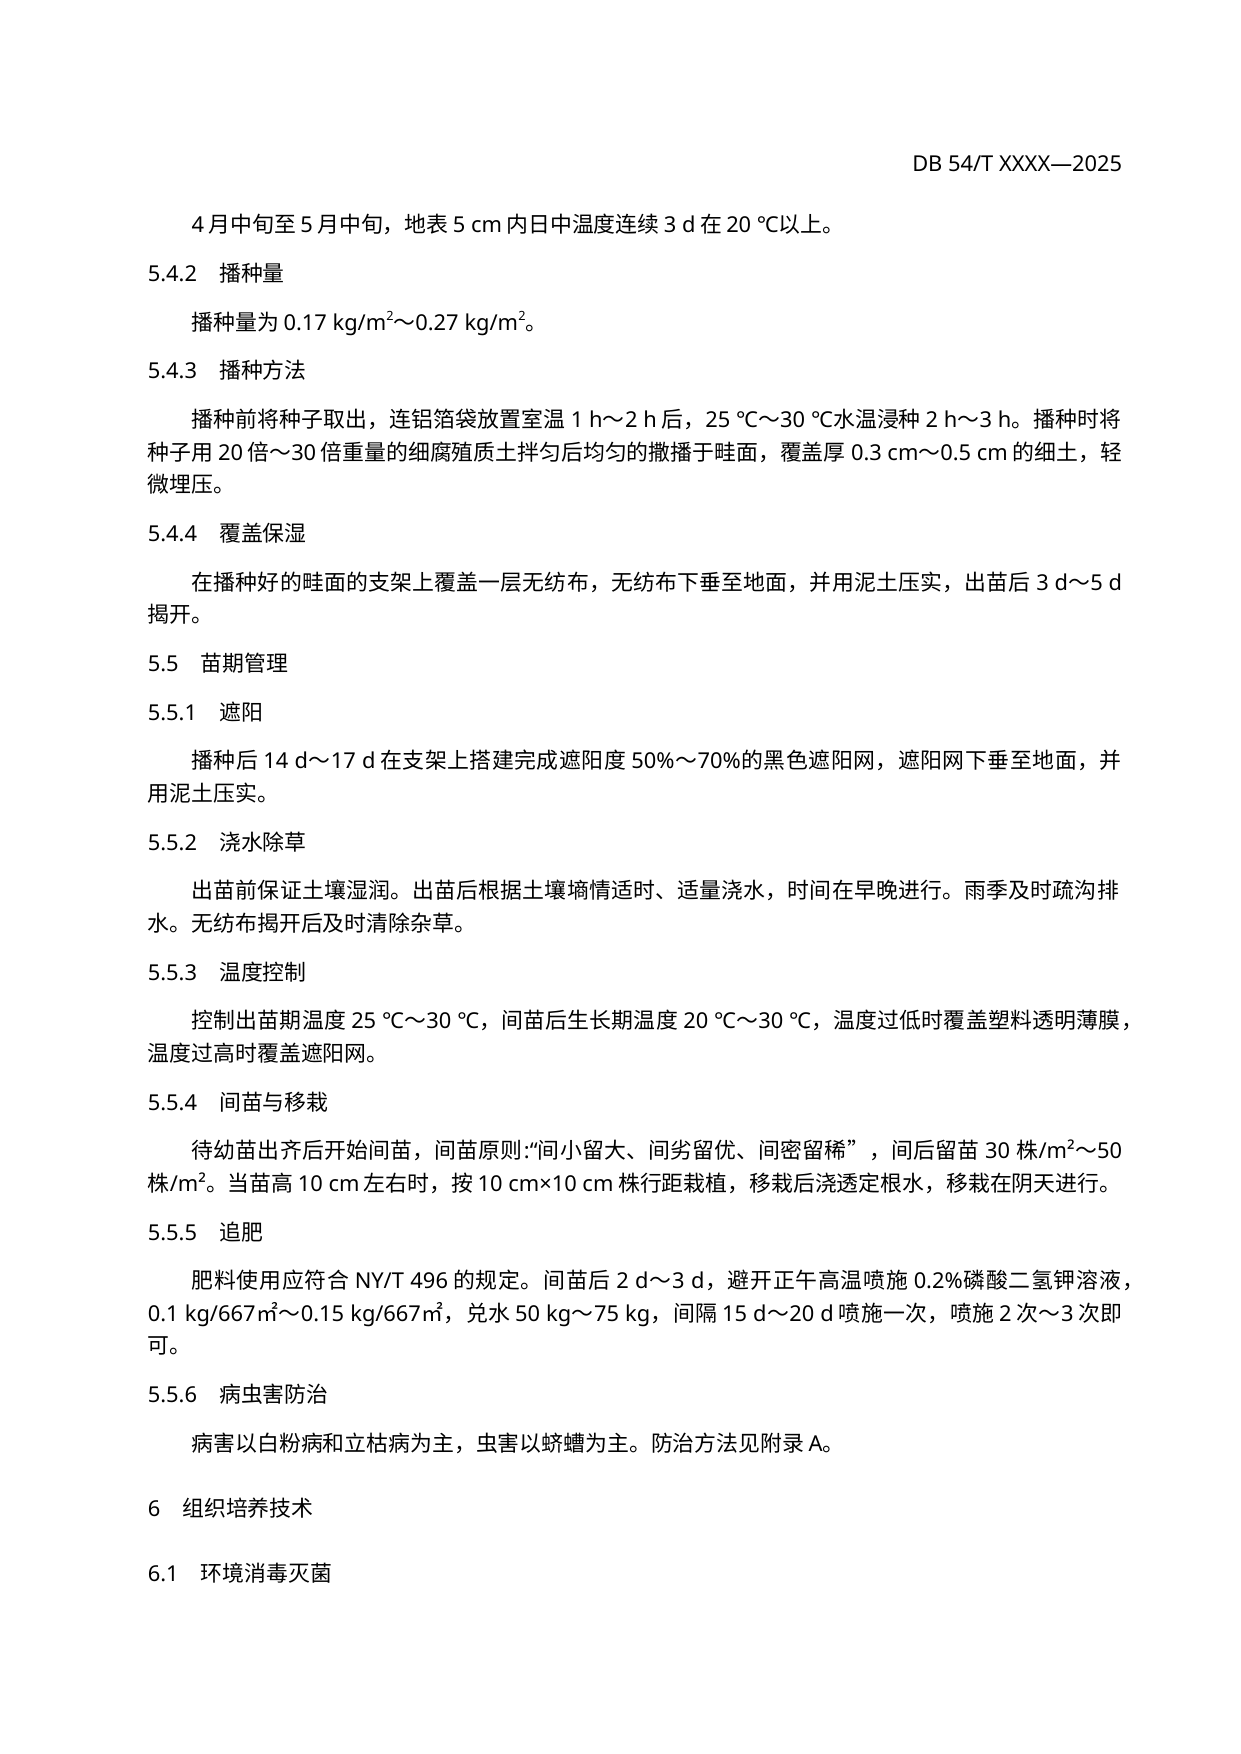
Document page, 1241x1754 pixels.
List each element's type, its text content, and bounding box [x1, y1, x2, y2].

text 播种方法 [148, 353, 1122, 386]
text 组织培养技术 [148, 1491, 1122, 1523]
text 在播种好的畦面的支架上覆盖一层无纺布，无纺布下垂至地面，并用泥土压实，出苗后3 d～5 d揭开。 [148, 564, 1122, 629]
text 4月中旬至5月中旬，地表5 cm内日中温度连续3 d在20 ℃以上。 [148, 207, 1122, 239]
text 播种量 [148, 256, 1122, 288]
text 遮阳 [148, 694, 1122, 727]
text 播种前将种子取出，连铝箔袋放置室温1 h～2 h后，25 ℃～30 ℃水温浸种2 h～3 h。播种时将种子用20倍～30倍重量的细腐殖质土拌匀后均匀的撒播于畦面，覆盖厚0.3 cm～0.5 cm的细土，轻微埋压。 [148, 402, 1122, 499]
text 播种后14 d～17 d在支架上搭建完成遮阳度50%～70%的黑色遮阳网，遮阳网下垂至地面，并用泥土压实。 [148, 743, 1122, 808]
text 覆盖保湿 [148, 516, 1122, 548]
text 苗期管理 [148, 646, 1122, 678]
text 环境消毒灭菌 [148, 1556, 1122, 1588]
text 追肥 [148, 1214, 1122, 1247]
text 播种量为0.17 kg/m2～0.27 kg/m2。 [148, 304, 1122, 337]
text 浇水除草 [148, 824, 1122, 857]
text 病害以白粉病和立枯病为主，虫害以蛴螬为主。防治方法见附录A。 [148, 1426, 1122, 1458]
text 控制出苗期温度25 ℃～30 ℃，间苗后生长期温度20 ℃～30 ℃，温度过低时覆盖塑料透明薄膜，温度过高时覆盖遮阳网。 [148, 1003, 1122, 1068]
text 病虫害防治 [148, 1377, 1122, 1409]
text 出苗前保证土壤湿润。出苗后根据土壤墒情适时、适量浇水，时间在早晚进行。雨季及时疏沟排水。无纺布揭开后及时清除杂草。 [148, 873, 1122, 938]
text 间苗与移栽 [148, 1084, 1122, 1117]
text 待幼苗出齐后开始间苗，间苗原则:“间小留大、间劣留优、间密留稀”，间后留苗30 株/m²～50 株/m²。当苗高10 cm左右时，按10 cm×10 cm株行距栽植，移栽后浇透定根水，移栽在阴天进行。 [148, 1133, 1122, 1198]
text 肥料使用应符合NY/T 496的规定。间苗后2 d～3 d，避开正午高温喷施0.2%磷酸二氢钾溶液，0.1 kg/667㎡～0.15 kg/667㎡，兑水50 kg～75 kg，间隔15 d～20 d喷施一次，喷施2次～3次即可。 [148, 1263, 1122, 1361]
text 温度控制 [148, 954, 1122, 987]
